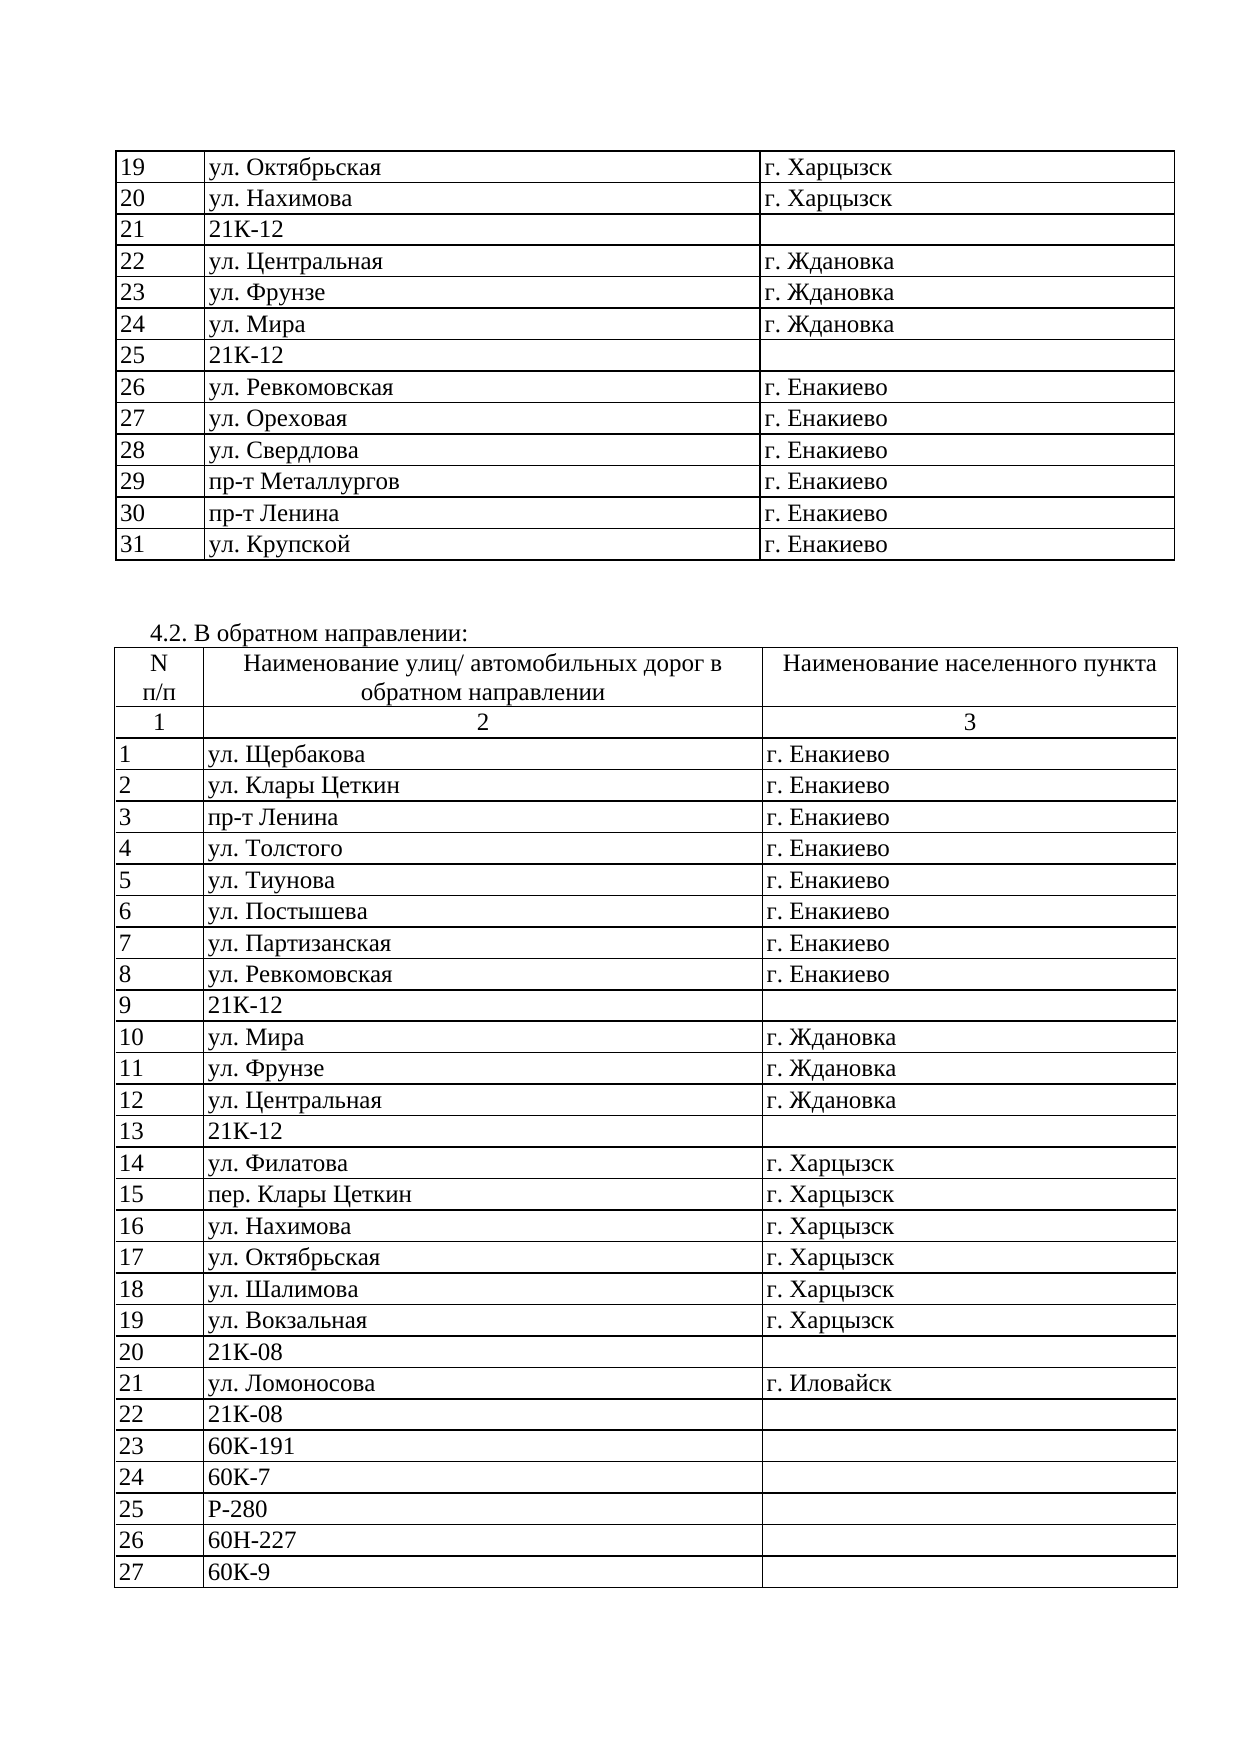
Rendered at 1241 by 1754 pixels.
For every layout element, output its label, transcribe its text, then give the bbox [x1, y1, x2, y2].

table_cell ул. Постышева [204, 896, 762, 926]
table_cell Р-280 [204, 1494, 762, 1524]
table_cell г. Енакиево [761, 435, 1174, 464]
table_cell г. Харцызск [763, 1304, 1177, 1335]
table_cell 2 [204, 707, 762, 737]
table_cell ул. Партизанская [204, 928, 762, 957]
table_cell ул. Вокзальная [204, 1305, 762, 1335]
table_cell г. Харцызск [763, 1209, 1177, 1241]
table_cell г. Енакиево [763, 800, 1177, 832]
table_cell г. Харцызск [763, 1146, 1177, 1178]
table_cell 21К-08 [204, 1337, 762, 1366]
table_cell [763, 989, 1177, 1020]
table_cell [761, 340, 1174, 370]
table_cell ул. Тиунова [204, 865, 762, 894]
table_cell 21 [117, 215, 204, 244]
table_cell ул. Ревкомовская [205, 372, 759, 402]
table_cell г. Енакиево [763, 926, 1177, 957]
table_cell 27 [115, 1556, 203, 1587]
table_cell г. Енакиево [761, 466, 1174, 496]
table_cell г. Енакиево [763, 863, 1177, 894]
table_cell 15 [115, 1179, 203, 1209]
table_cell г. Харцызск [763, 1241, 1177, 1272]
table_cell ул. Октябрьская [205, 152, 759, 181]
table_cell 20 [117, 183, 204, 213]
table_cell 25 [117, 340, 204, 370]
table_cell 1 [115, 707, 203, 737]
table_cell 20 [115, 1336, 203, 1366]
table_cell [763, 1115, 1177, 1146]
table_cell ул. Свердлова [205, 435, 759, 464]
table_cell ул. Фрунзе [205, 277, 759, 307]
table_cell 12 [115, 1084, 203, 1115]
table_cell 7 [115, 927, 203, 957]
table_cell 27 [117, 403, 204, 433]
table_cell [763, 1461, 1177, 1492]
table_cell г. Ждановка [761, 246, 1174, 276]
table_cell [763, 1492, 1177, 1524]
table_cell 24 [115, 1462, 203, 1492]
table_cell г. Ждановка [763, 1052, 1177, 1083]
table_cell г. Харцызск [763, 1272, 1177, 1303]
table_cell 30 [117, 498, 204, 527]
table_cell г. Енакиево [763, 895, 1177, 926]
table_cell 4 [115, 833, 203, 863]
table_cell 24 [117, 309, 204, 339]
table_cell пр-т Ленина [204, 802, 762, 832]
text 4.2. В обратном направлении: [150, 618, 1090, 647]
table_cell 22 [115, 1399, 203, 1429]
table_cell [763, 1335, 1177, 1366]
table_cell г. Енакиево [761, 529, 1174, 559]
table_cell г. Енакиево [763, 958, 1177, 989]
table_cell [763, 1429, 1177, 1461]
table_cell ул. Ревкомовская [204, 959, 762, 989]
table_cell 28 [117, 435, 204, 464]
table_header Наименование населенного пункта [763, 648, 1177, 706]
table_cell ул. Ломоносова [204, 1368, 762, 1398]
table_cell 23 [117, 277, 204, 307]
table_cell ул. Центральная [205, 246, 759, 276]
table_cell 26 [117, 372, 204, 402]
table_cell г. Харцызск [763, 1178, 1177, 1209]
table_cell 18 [115, 1273, 203, 1303]
table_cell 21К-12 [204, 1116, 762, 1146]
table_cell 21К-12 [204, 991, 762, 1020]
table_cell г. Енакиево [761, 403, 1174, 433]
table_cell ул. Нахимова [205, 183, 759, 213]
table_cell 6 [115, 896, 203, 926]
table_cell 22 [117, 246, 204, 276]
table_cell [761, 215, 1174, 244]
table_cell ул. Мира [205, 309, 759, 339]
table_cell пр-т Металлургов [205, 466, 759, 496]
table_cell 3 [115, 801, 203, 832]
table_cell 16 [115, 1210, 203, 1241]
table_cell ул. Ореховая [205, 403, 759, 433]
table_cell г. Ждановка [761, 309, 1174, 339]
table_cell ул. Центральная [204, 1085, 762, 1115]
table_header Наименование улиц/ автомобильных дорог в обратном направлении [204, 648, 762, 706]
table_cell 17 [115, 1242, 203, 1272]
table_cell г. Ждановка [763, 1083, 1177, 1115]
table_cell 11 [115, 1053, 203, 1083]
table_cell г. Енакиево [763, 769, 1177, 800]
table_cell 10 [115, 1021, 203, 1052]
table_cell 26 [115, 1525, 203, 1555]
table_cell 60К-7 [204, 1462, 762, 1492]
table_cell ул. Толстого [204, 833, 762, 863]
table_cell пр-т Ленина [205, 498, 759, 527]
table_cell г. Енакиево [763, 832, 1177, 863]
table_cell 19 [115, 1305, 203, 1335]
table_cell ул. Филатова [204, 1148, 762, 1178]
table_cell 1 [115, 738, 203, 769]
table_cell 21К-12 [205, 215, 759, 244]
table_cell пер. Клары Цеткин [204, 1179, 762, 1209]
table_cell ул. Клары Цеткин [204, 770, 762, 800]
table_cell г. Харцызск [761, 152, 1174, 181]
table_cell [763, 1398, 1177, 1429]
table_cell ул. Нахимова [204, 1211, 762, 1241]
table_cell 14 [115, 1147, 203, 1178]
table_cell г. Енакиево [761, 498, 1174, 527]
table_cell ул. Крупской [205, 529, 759, 559]
table_cell 21К-08 [204, 1400, 762, 1429]
table_cell 19 [117, 152, 204, 181]
table_cell г. Енакиево [761, 372, 1174, 402]
table_cell ул. Мира [204, 1022, 762, 1052]
table_cell 25 [115, 1493, 203, 1524]
table_cell 23 [115, 1430, 203, 1461]
table_cell ул. Щербакова [204, 739, 762, 769]
table_cell 31 [117, 529, 204, 559]
table_cell г. Енакиево [763, 737, 1177, 769]
table_cell г. Иловайск [763, 1366, 1177, 1398]
table_cell г. Ждановка [761, 277, 1174, 307]
table_cell 60К-191 [204, 1431, 762, 1461]
table_cell 13 [115, 1116, 203, 1146]
table_cell 21К-12 [205, 340, 759, 370]
table_cell 2 [115, 770, 203, 800]
table_cell г. Харцызск [761, 183, 1174, 213]
table_cell 9 [115, 990, 203, 1020]
table_header N п/п [115, 648, 203, 706]
table_cell 60Н-227 [204, 1525, 762, 1555]
table_cell 21 [115, 1368, 203, 1398]
table_cell 60К-9 [204, 1557, 762, 1587]
table_cell г. Ждановка [763, 1020, 1177, 1052]
table_cell ул. Шалимова [204, 1274, 762, 1303]
table_cell 5 [115, 864, 203, 894]
table_cell 29 [117, 466, 204, 496]
table_cell ул. Октябрьская [204, 1242, 762, 1272]
table_cell [763, 1555, 1177, 1587]
table_cell 8 [115, 959, 203, 989]
table_cell 3 [763, 706, 1177, 737]
table_cell [763, 1524, 1177, 1555]
table_cell ул. Фрунзе [204, 1053, 762, 1083]
